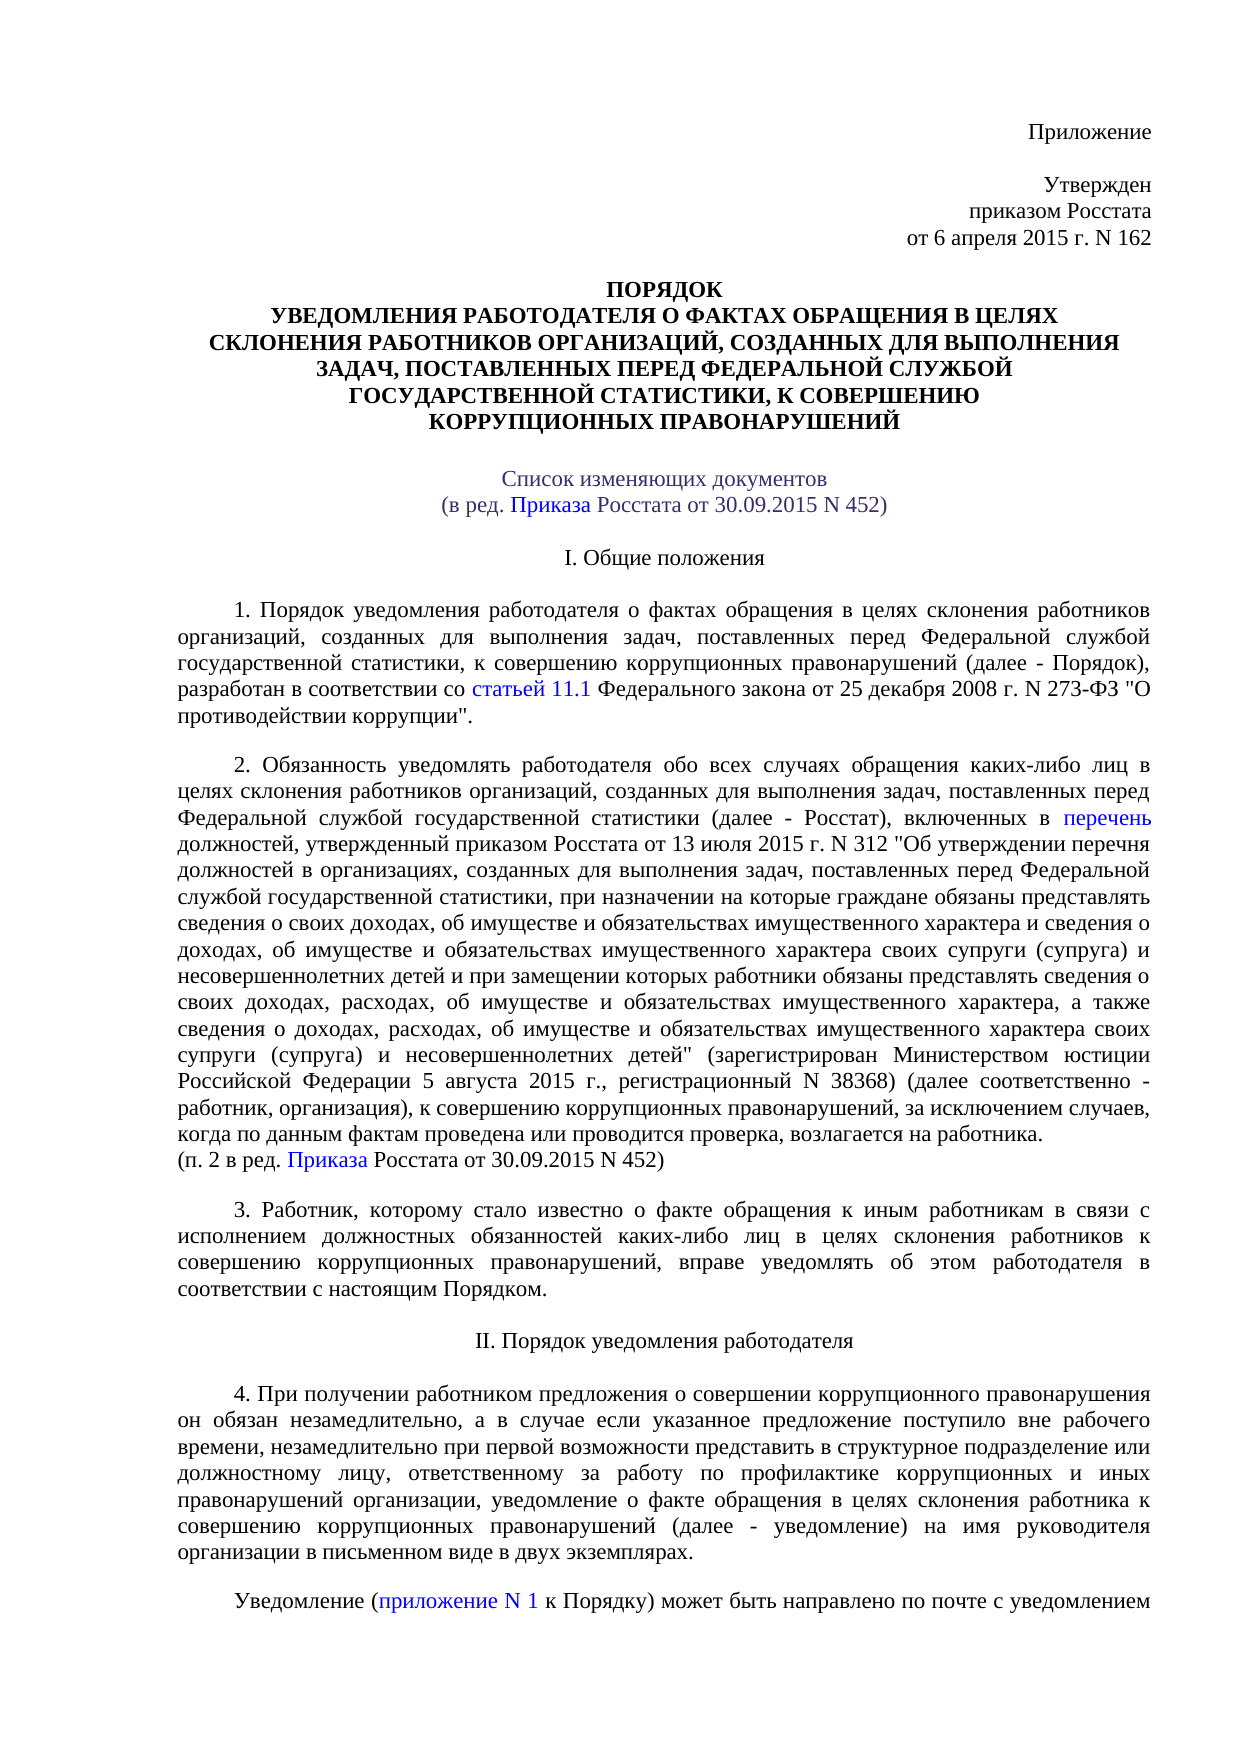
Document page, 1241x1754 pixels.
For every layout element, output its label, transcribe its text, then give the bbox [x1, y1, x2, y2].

text от 6 апреля 2015 г. N 162 [177, 223, 1152, 250]
title КОРРУПЦИОННЫХ ПРАВОНАРУШЕНИЙ [177, 408, 1152, 434]
text (в ред. Приказа Росстата от 30.09.2015 N 452) [177, 491, 1152, 517]
title ЗАДАЧ, ПОСТАВЛЕННЫХ ПЕРЕД ФЕДЕРАЛЬНОЙ СЛУЖБОЙ [177, 355, 1152, 382]
title ПОРЯДОК [177, 276, 1152, 303]
text Приложение [177, 118, 1152, 144]
text II. Порядок уведомления работодателя [177, 1327, 1152, 1354]
text 4. При получении работником предложения о совершении коррупционного правонарушения он обязан незамедлительно, а в случае если указанное предложение поступило вне рабочего времени, незамедлительно при первой возможности представить в структурное подразделение или должностному лицу, ответственному за работу по профилактике коррупционных и иных правонарушений организации, уведомление о факте обращения в целях склонения работника к совершению коррупционных правонарушений (далее - уведомление) на имя руководителя организации в письменном виде в двух экземплярах. [177, 1380, 1152, 1565]
text (п. 2 в ред. Приказа Росстата от 30.09.2015 N 452) [177, 1146, 1152, 1173]
text 2. Обязанность уведомлять работодателя обо всех случаях обращения каких-либо лиц в целях склонения работников организаций, созданных для выполнения задач, поставленных перед Федеральной службой государственной статистики (далее - Росстат), включенных в перечень должностей, утвержденный приказом Росстата от 13 июля 2015 г. N 312 "Об утверждении перечня должностей в организациях, созданных для выполнения задач, поставленных перед Федеральной службой государственной статистики, при назначении на которые граждане обязаны представлять сведения о своих доходах, об имуществе и обязательствах имущественного характера и сведения о доходах, об имуществе и обязательствах имущественного характера своих супруги (супруга) и несовершеннолетних детей и при замещении которых работники обязаны представлять сведения о своих доходах, расходах, об имуществе и обязательствах имущественного характера, а также сведения о доходах, расходах, об имуществе и обязательствах имущественного характера своих супруги (супруга) и несовершеннолетних детей" (зарегистрирован Министерством юстиции Российской Федерации 5 августа 2015 г., регистрационный N 38368) (далее соответственно - работник, организация), к совершению коррупционных правонарушений, за исключением случаев, когда по данным фактам проведена или проводится проверка, возлагается на работника. [177, 751, 1152, 1146]
text Список изменяющих документов [177, 465, 1152, 491]
text 3. Работник, которому стало известно о факте обращения к иным работникам в связи с исполнением должностных обязанностей каких-либо лиц в целях склонения работников к совершению коррупционных правонарушений, вправе уведомлять об этом работодателя в соответствии с настоящим Порядком. [177, 1196, 1152, 1301]
title СКЛОНЕНИЯ РАБОТНИКОВ ОРГАНИЗАЦИЙ, СОЗДАННЫХ ДЛЯ ВЫПОЛНЕНИЯ [177, 329, 1152, 355]
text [177, 1588, 1152, 1614]
title УВЕДОМЛЕНИЯ РАБОТОДАТЕЛЯ О ФАКТАХ ОБРАЩЕНИЯ В ЦЕЛЯХ [177, 303, 1152, 329]
text I. Общие положения [177, 544, 1152, 570]
text 1. Порядок уведомления работодателя о фактах обращения в целях склонения работников организаций, созданных для выполнения задач, поставленных перед Федеральной службой государственной статистики, к совершению коррупционных правонарушений (далее - Порядок), разработан в соответствии со статьей 11.1 Федерального закона от 25 декабря 2008 г. N 273-ФЗ "О противодействии коррупции". [177, 596, 1152, 728]
text Утвержден [177, 171, 1152, 197]
title ГОСУДАРСТВЕННОЙ СТАТИСТИКИ, К СОВЕРШЕНИЮ [177, 382, 1152, 408]
text приказом Росстата [177, 197, 1152, 223]
